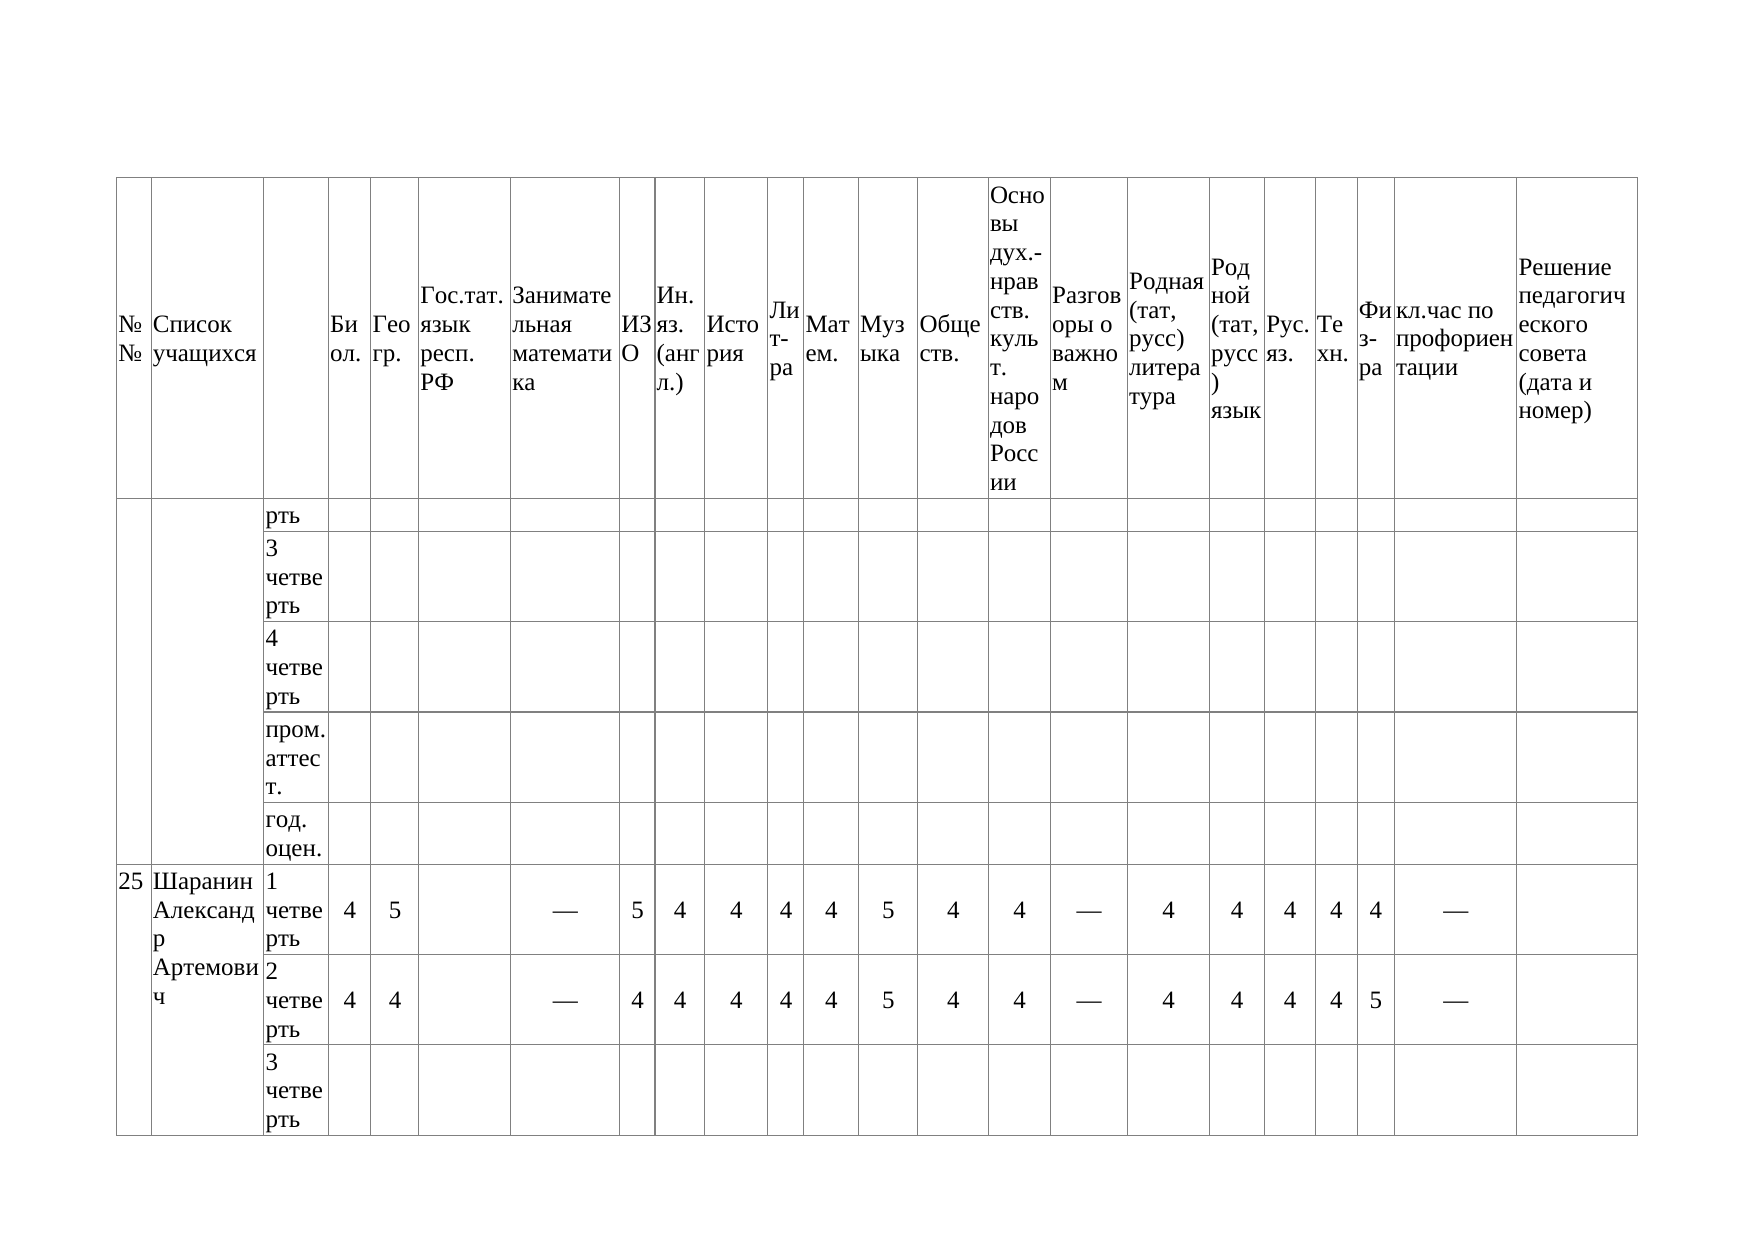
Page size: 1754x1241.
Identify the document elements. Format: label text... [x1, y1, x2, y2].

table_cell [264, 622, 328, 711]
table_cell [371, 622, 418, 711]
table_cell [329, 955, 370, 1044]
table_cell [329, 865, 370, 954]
table_header Родная (тат, русс) литература [1128, 178, 1209, 498]
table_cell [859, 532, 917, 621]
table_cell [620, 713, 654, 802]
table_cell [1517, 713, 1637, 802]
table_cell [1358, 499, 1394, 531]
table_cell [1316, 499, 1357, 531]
table_header Список учащихся [152, 178, 263, 498]
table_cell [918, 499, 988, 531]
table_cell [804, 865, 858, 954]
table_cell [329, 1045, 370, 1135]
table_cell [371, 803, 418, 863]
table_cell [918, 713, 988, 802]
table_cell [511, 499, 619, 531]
table_header Ин. яз. (англ.) [656, 178, 704, 498]
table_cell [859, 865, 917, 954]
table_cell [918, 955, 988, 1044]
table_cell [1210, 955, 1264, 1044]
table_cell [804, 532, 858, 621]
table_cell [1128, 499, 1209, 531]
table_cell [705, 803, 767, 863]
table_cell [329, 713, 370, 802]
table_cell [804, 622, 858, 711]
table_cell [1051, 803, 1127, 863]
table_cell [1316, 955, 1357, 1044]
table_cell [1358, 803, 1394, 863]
table_header Решение педагогического совета (дата и номер) [1517, 178, 1637, 498]
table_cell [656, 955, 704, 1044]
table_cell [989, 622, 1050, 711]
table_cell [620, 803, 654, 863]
table_header Гос.тат.язык респ. РФ [419, 178, 510, 498]
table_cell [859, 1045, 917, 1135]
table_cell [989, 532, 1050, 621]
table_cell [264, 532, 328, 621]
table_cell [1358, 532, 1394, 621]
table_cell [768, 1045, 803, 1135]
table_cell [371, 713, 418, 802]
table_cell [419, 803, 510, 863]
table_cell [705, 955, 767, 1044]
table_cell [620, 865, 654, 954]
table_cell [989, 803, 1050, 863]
table_header Рус.яз. [1265, 178, 1315, 498]
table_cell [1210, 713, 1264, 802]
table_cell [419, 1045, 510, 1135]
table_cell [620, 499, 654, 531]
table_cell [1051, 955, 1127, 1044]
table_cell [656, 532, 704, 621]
table_header Занимательная математика [511, 178, 619, 498]
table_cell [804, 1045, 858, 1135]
table_header [264, 178, 328, 498]
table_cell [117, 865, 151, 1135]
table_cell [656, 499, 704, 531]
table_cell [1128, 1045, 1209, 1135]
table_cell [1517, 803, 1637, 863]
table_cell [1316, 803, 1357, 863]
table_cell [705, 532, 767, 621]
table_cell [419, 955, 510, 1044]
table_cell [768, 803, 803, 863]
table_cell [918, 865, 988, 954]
table_header Разговоры о важном [1051, 178, 1127, 498]
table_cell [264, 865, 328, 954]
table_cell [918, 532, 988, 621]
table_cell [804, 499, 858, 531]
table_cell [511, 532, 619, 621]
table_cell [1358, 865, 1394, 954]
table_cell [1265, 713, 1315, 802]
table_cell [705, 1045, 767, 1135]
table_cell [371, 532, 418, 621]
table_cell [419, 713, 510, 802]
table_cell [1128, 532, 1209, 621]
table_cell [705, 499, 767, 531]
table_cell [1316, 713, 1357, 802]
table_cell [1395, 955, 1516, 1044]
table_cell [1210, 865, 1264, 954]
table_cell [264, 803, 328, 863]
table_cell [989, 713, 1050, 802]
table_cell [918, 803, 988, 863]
table_header Техн. [1316, 178, 1357, 498]
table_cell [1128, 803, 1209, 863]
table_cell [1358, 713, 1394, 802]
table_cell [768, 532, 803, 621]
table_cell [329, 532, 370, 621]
table_header Родной (тат, русс) язык [1210, 178, 1264, 498]
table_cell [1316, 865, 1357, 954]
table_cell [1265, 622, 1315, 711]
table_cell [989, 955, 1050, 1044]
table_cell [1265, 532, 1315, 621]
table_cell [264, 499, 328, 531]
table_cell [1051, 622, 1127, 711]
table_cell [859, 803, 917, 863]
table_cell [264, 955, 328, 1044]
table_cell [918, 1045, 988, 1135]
table_header Основы дух.-нравств. культ. народов России [989, 178, 1050, 498]
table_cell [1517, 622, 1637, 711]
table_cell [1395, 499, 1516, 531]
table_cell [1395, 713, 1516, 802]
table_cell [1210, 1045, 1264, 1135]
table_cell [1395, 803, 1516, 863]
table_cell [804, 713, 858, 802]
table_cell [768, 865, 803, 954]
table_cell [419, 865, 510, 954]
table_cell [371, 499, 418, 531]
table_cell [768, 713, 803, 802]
table_header Обществ. [918, 178, 988, 498]
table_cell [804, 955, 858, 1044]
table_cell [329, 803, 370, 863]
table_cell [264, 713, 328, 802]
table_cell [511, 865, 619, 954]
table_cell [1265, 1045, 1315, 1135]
table_header Физ-ра [1358, 178, 1394, 498]
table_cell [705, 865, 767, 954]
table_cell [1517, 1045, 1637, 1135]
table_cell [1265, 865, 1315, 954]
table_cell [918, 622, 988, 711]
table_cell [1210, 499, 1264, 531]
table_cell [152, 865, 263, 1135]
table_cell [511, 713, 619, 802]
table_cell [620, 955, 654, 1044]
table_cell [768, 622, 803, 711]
table_header Лит-ра [768, 178, 803, 498]
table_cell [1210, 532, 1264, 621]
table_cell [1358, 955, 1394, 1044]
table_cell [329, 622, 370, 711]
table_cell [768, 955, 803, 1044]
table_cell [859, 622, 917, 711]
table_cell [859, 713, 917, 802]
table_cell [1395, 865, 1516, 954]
table_header Биол. [329, 178, 370, 498]
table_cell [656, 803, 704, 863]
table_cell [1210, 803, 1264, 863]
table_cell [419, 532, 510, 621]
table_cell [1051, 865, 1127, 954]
table_header История [705, 178, 767, 498]
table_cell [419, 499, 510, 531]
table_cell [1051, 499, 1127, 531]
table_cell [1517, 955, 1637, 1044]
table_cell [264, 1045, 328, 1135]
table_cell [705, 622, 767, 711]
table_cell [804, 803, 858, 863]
table_header №№ [117, 178, 151, 498]
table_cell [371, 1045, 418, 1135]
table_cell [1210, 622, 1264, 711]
table_header Геогр. [371, 178, 418, 498]
table_header ИЗО [620, 178, 654, 498]
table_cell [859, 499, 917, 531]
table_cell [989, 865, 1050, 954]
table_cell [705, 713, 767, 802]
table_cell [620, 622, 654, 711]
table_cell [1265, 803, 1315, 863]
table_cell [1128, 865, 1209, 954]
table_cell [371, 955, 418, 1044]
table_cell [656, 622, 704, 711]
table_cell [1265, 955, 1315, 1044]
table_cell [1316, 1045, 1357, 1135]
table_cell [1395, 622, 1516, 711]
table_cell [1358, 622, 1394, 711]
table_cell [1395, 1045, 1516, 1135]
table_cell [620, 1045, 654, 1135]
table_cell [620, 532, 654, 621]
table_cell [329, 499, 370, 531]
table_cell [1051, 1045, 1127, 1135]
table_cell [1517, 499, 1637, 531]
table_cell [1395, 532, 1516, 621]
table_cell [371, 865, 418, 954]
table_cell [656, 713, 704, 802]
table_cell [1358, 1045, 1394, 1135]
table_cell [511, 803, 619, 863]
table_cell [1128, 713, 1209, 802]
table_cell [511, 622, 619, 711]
table_header Матем. [804, 178, 858, 498]
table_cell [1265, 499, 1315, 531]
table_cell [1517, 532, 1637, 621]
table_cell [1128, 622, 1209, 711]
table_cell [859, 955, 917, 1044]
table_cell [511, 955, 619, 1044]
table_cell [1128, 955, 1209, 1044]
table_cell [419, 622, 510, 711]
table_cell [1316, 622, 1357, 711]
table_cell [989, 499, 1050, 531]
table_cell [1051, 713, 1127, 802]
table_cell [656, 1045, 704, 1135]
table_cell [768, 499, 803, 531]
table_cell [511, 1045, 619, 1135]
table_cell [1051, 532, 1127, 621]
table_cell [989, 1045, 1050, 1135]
table_header Музыка [859, 178, 917, 498]
table_header кл.час по профориентации [1395, 178, 1516, 498]
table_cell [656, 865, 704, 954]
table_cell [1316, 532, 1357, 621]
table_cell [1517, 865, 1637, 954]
